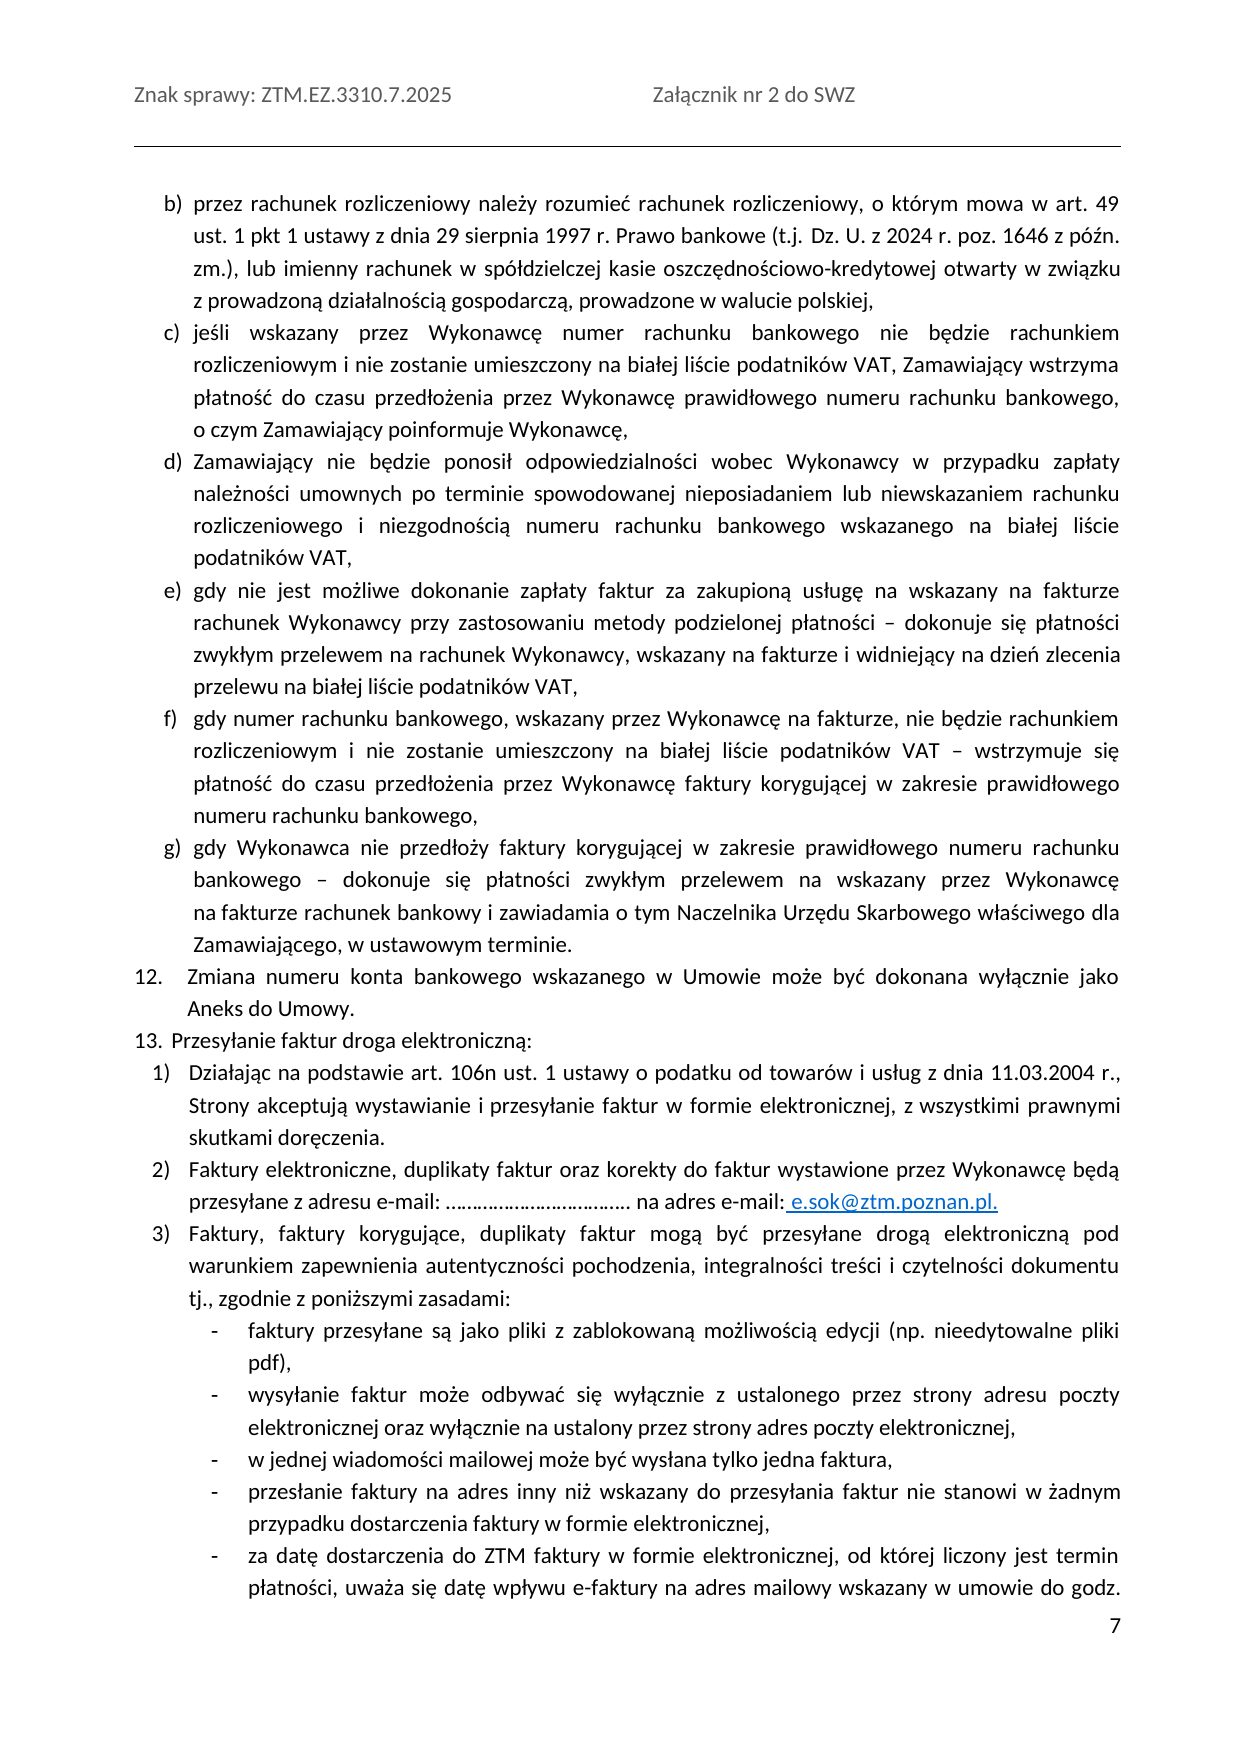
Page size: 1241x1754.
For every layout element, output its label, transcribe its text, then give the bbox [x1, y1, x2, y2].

list Przesyłanie faktur droga elektroniczną: [134, 1026, 1121, 1054]
list jeśli wskazany przez Wykonawcę numer rachunku bankowego nie będzie rachunkiem rozliczeniowym i nie zostanie umieszczony na białej liście podatników VAT, Zamawiający wstrzyma płatność do czasu przedłożenia przez Wykonawcę prawidłowego numeru rachunku bankowego, o czym Zamawiający poinformuje Wykonawcę, [163, 318, 1121, 443]
list Zmiana numeru konta bankowego wskazanego w Umowie może być dokonana wyłącznie jako Aneks do Umowy. [134, 962, 1121, 1022]
list Faktury elektroniczne, duplikaty faktur oraz korekty do faktur wystawione przez Wykonawcę będą przesyłane z adresu e-mail: …………………………….. na adres e-mail: e.sok@ztm.poznan.pl. [152, 1155, 1121, 1215]
list gdy Wykonawca nie przedłoży faktury korygującej w zakresie prawidłowego numeru rachunku bankowego – dokonuje się płatności zwykłym przelewem na wskazany przez Wykonawcę na fakturze rachunek bankowy i zawiadamia o tym Naczelnika Urzędu Skarbowego właściwego dla Zamawiającego, w ustawowym terminie. [163, 833, 1121, 958]
list gdy nie jest możliwe dokonanie zapłaty faktur za zakupioną usługę na wskazany na fakturze rachunek Wykonawcy przy zastosowaniu metody podzielonej płatności – dokonuje się płatności zwykłym przelewem na rachunek Wykonawcy, wskazany na fakturze i widniejący na dzień zlecenia przelewu na białej liście podatników VAT, [163, 576, 1121, 700]
list wysyłanie faktur może odbywać się wyłącznie z ustalonego przez strony adresu poczty elektronicznej oraz wyłącznie na ustalony przez strony adres poczty elektronicznej, [211, 1380, 1121, 1441]
list w jednej wiadomości mailowej może być wysłana tylko jedna faktura, [211, 1445, 1121, 1473]
list Działając na podstawie art. 106n ust. 1 ustawy o podatku od towarów i usług z dnia 11.03.2004 r., Strony akceptują wystawianie i przesyłanie faktur w formie elektronicznej, z wszystkimi prawnymi skutkami doręczenia. [152, 1058, 1121, 1151]
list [211, 1541, 1121, 1602]
list faktury przesyłane są jako pliki z zablokowaną możliwością edycji (np. nieedytowalne pliki pdf), [211, 1316, 1121, 1376]
list Faktury, faktury korygujące, duplikaty faktur mogą być przesyłane drogą elektroniczną pod warunkiem zapewnienia autentyczności pochodzenia, integralności treści i czytelności dokumentu tj., zgodnie z poniższymi zasadami: [152, 1219, 1121, 1312]
list gdy numer rachunku bankowego, wskazany przez Wykonawcę na fakturze, nie będzie rachunkiem rozliczeniowym i nie zostanie umieszczony na białej liście podatników VAT – wstrzymuje się płatność do czasu przedłożenia przez Wykonawcę faktury korygującej w zakresie prawidłowego numeru rachunku bankowego, [163, 704, 1121, 829]
list Zamawiający nie będzie ponosił odpowiedzialności wobec Wykonawcy w przypadku zapłaty należności umownych po terminie spowodowanej nieposiadaniem lub niewskazaniem rachunku rozliczeniowego i niezgodnością numeru rachunku bankowego wskazanego na białej liście podatników VAT, [163, 447, 1121, 572]
list przesłanie faktury na adres inny niż wskazany do przesyłania faktur nie stanowi w żadnym przypadku dostarczenia faktury w formie elektronicznej, [211, 1477, 1121, 1537]
